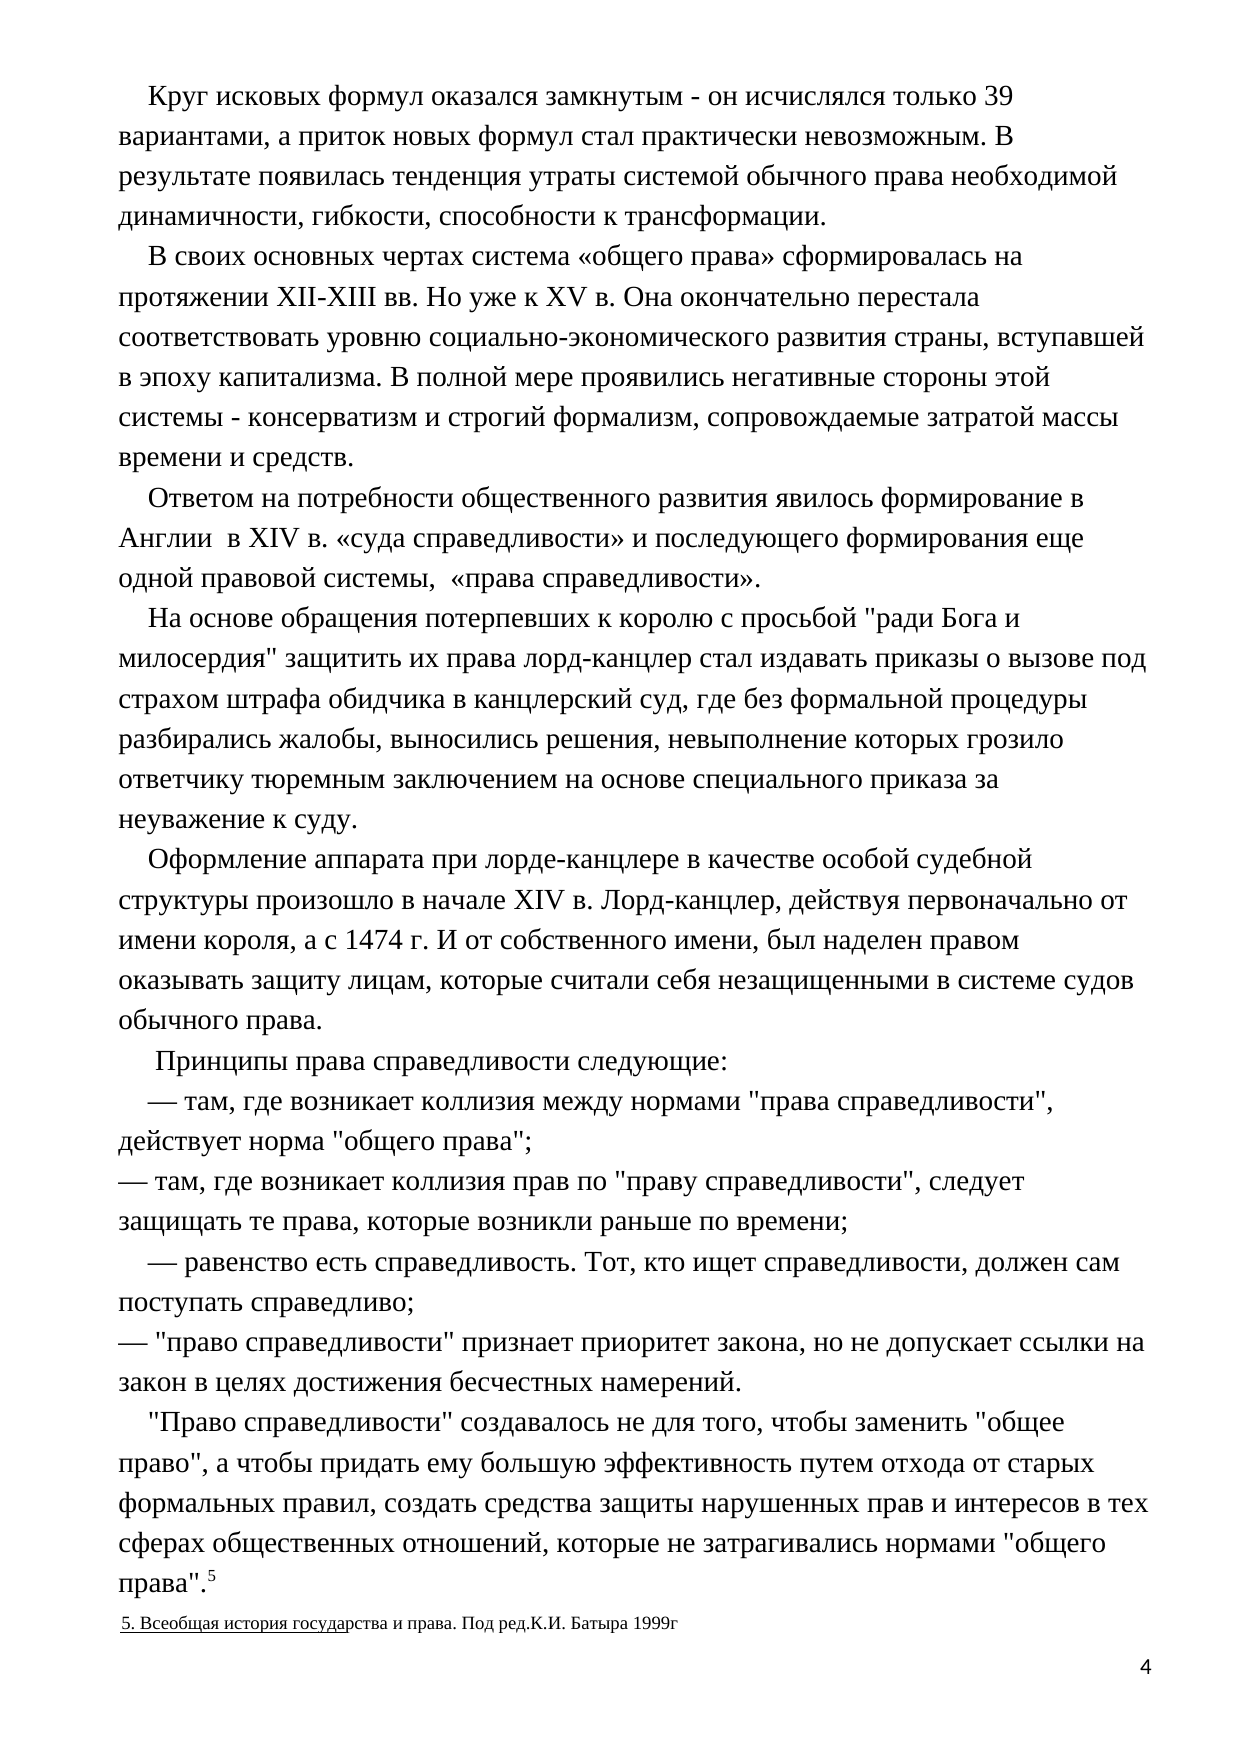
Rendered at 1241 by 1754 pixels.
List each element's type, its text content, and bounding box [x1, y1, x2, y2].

text Оформление аппарата при лорде-канцлере в качестве особой судебной структуры произошло в начале XIV в. Лорд-канцлер, действуя первоначально от имени короля, а с 1474 г. И от собственного имени, был наделен правом оказывать защиту лицам, которые считали себя незащищенными в системе судов обычного права. [118, 842, 1152, 1036]
text 5. Всеобщая история государства и права. Под ред.К.И. Батыра 1999г [118, 1612, 1152, 1634]
text В своих основных чертах система «общего права» сформировалась на протяжении XII-XIII вв. Но уже к XV в. Она окончательно перестала соответствовать уровню социально-экономического развития страны, вступавшей в эпоху капитализма. В полной мере проявились негативные стороны этой системы - консерватизм и строгий формализм, сопровождаемые затратой массы времени и средств. [118, 238, 1152, 473]
text — там, где возникает коллизия между нормами "права справедливости", действует норма "общего права"; — там, где возникает коллизия прав по "праву справедливости", следует защищать те права, которые возникли раньше по времени; [118, 1083, 1152, 1237]
text — равенство есть справедливость. Тот, кто ищет справедливости, должен сам поступать справедливо; — "право справедливости" признает приоритет закона, но не допускает ссылки на закон в целях достижения бесчестных намерений. [118, 1244, 1152, 1398]
text "Право справедливости" создавалось не для того, чтобы заменить "общее право", а чтобы придать ему большую эффективность путем отхода от старых формальных правил, создать средства защиты нарушенных прав и интересов в тех сферах общественных отношений, которые не затрагивались нормами "общего права".5 [118, 1404, 1152, 1599]
text На основе обращения потерпевших к королю с просьбой "ради Бога и милосердия" защитить их права лорд-канцлер стал издавать приказы о вызове под страхом штрафа обидчика в канцлерский суд, где без формальной процедуры разбирались жалобы, выносились решения, невыполнение которых грозило ответчику тюремным заключением на основе специального приказа за неуважение к суду. [118, 600, 1152, 835]
text Ответом на потребности общественного развития явилось формирование в Англии в XIV в. «суда справедливости» и последующего формирования еще одной правовой системы, «права справедливости». [118, 480, 1152, 594]
text Принципы права справедливости следующие: [118, 1043, 1152, 1076]
text Круг исковых формул оказался замкнутым - он исчислялся только 39 вариантами, а приток новых формул стал практически невозможным. В результате появилась тенденция утраты системой обычного права необходимой динамичности, гибкости, способности к трансформации. [118, 78, 1152, 232]
